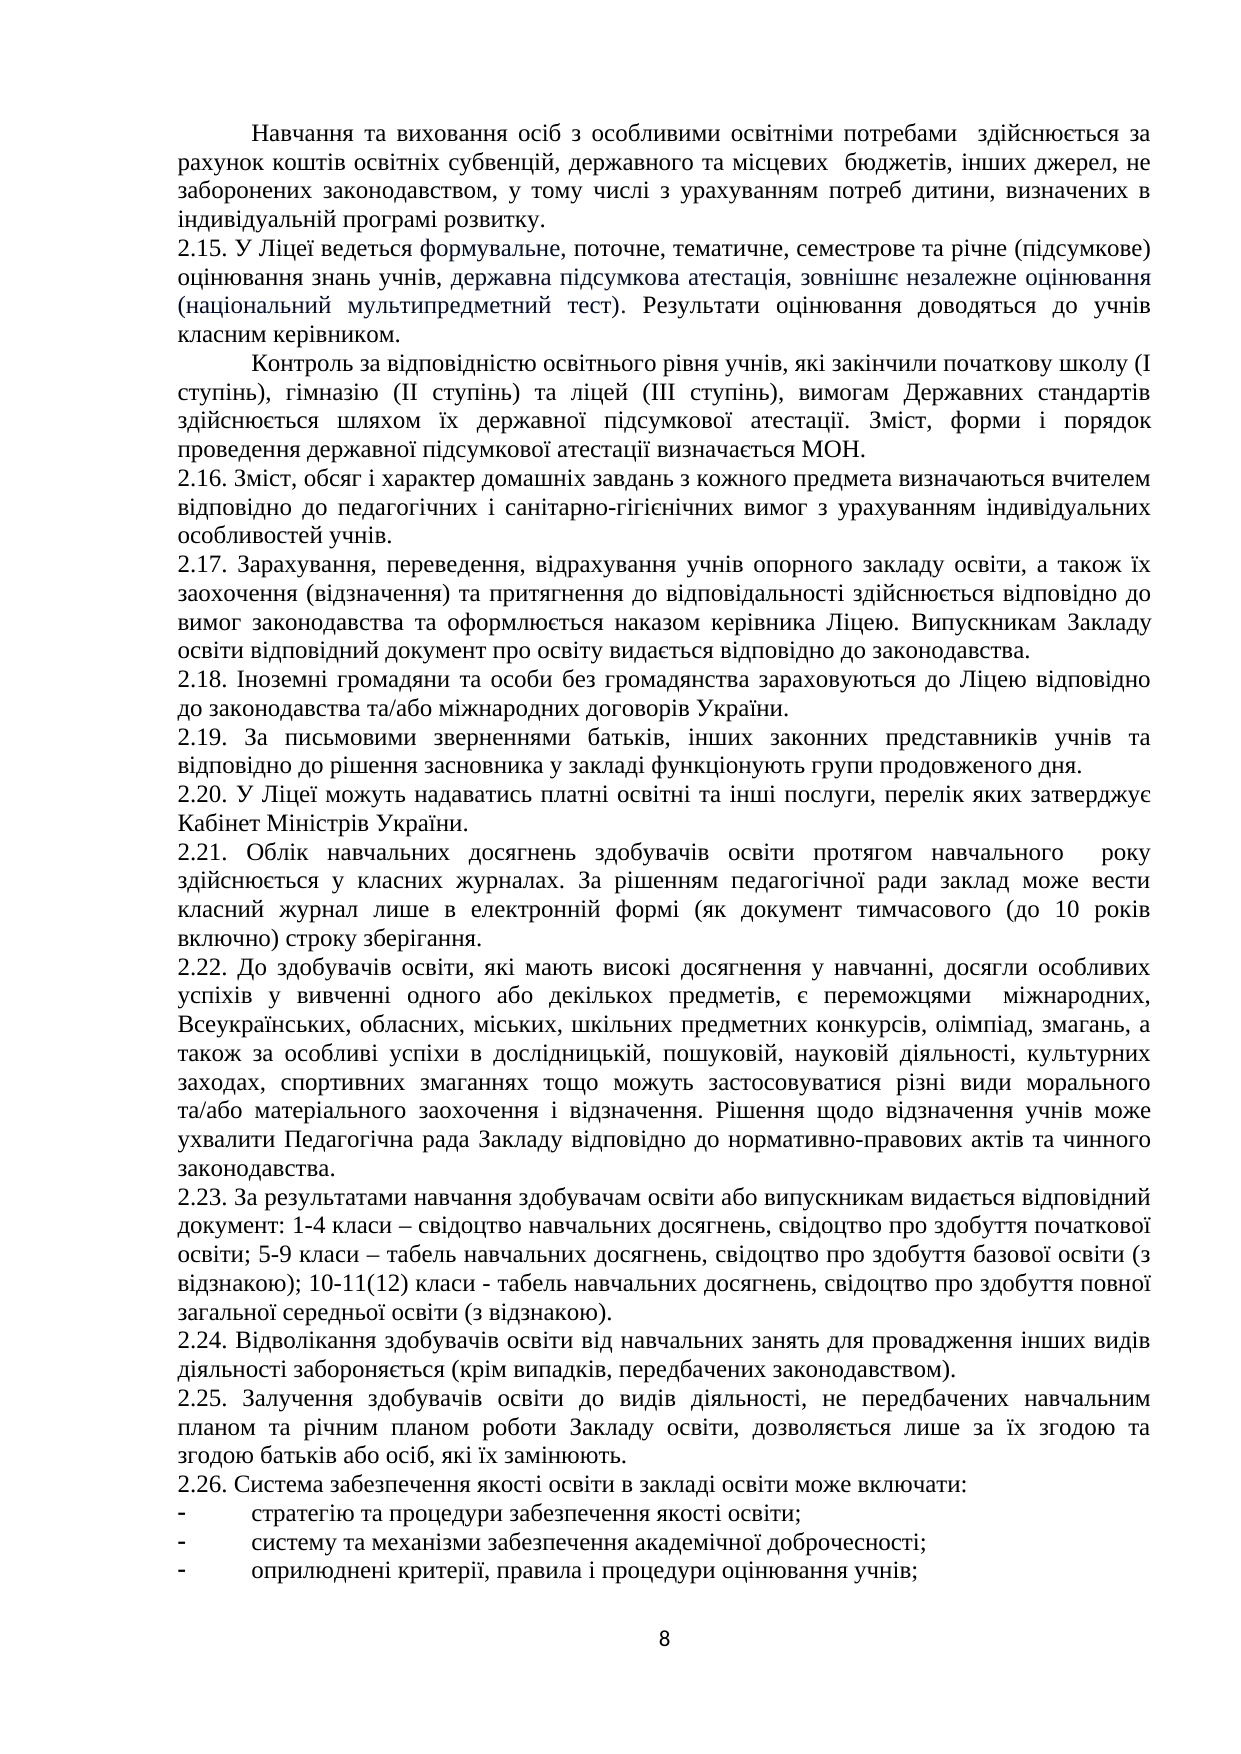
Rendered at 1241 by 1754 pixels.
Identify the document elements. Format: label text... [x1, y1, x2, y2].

text 2.24. Відволікання здобувачів освіти від навчальних занять для провадження інших видів діяльності забороняється (крім випадків, передбачених законодавством). [177, 1326, 1152, 1383]
text 2.19. За письмовими зверненнями батьків, інших законних представників учнів та відповідно до рішення засновника у закладі функціонують групи продовженого дня. [177, 722, 1152, 779]
text 2.22. До здобувачів освіти, які мають високі досягнення у навчанні, досягли особливих успіхів у вивченні одного або декількох предметів, є переможцями міжнародних, Всеукраїнських, обласних, міських, шкільних предметних конкурсів, олімпіад, змагань, а також за особливі успіхи в дослідницькій, пошуковій, науковій діяльності, культурних заходах, спортивних змаганнях тощо можуть застосовуватися різні види морального та/або матеріального заохочення і відзначення. Рішення щодо відзначення учнів може ухвалити Педагогічна рада Закладу відповідно до нормативно-правових актів та чинного законодавства. [177, 952, 1152, 1182]
list стратегію та процедури забезпечення якості освіти; [177, 1498, 1152, 1527]
text 2.17. Зарахування, переведення, відрахування учнів опорного закладу освіти, а також їх заохочення (відзначення) та притягнення до відповідальності здійснюється відповідно до вимог законодавства та оформлюється наказом керівника Ліцею. Випускникам Закладу освіти відповідний документ про освіту видається відповідно до законодавства. [177, 549, 1152, 664]
text 2.25. Залучення здобувачів освіти до видів діяльності, не передбачених навчальним планом та річним планом роботи Закладу освіти, дозволяється лише за їх згодою та згодою батьків або осіб, які їх замінюють. [177, 1383, 1152, 1469]
text 2.18. Іноземні громадяни та особи без громадянства зараховуються до Ліцею відповідно до законодавства та/або міжнародних договорів України. [177, 664, 1152, 722]
text Контроль за відповідністю освітнього рівня учнів, які закінчили початкову школу (І ступінь), гімназію (ІІ ступінь) та ліцей (ІІІ ступінь), вимогам Державних стандартів здійснюється шляхом їх державної підсумкової атестації. Зміст, форми і порядок проведення державної підсумкової атестації визначається МОН. [177, 348, 1152, 463]
text 2.23. За результатами навчання здобувачам освіти або випускникам видається відповідний документ: 1-4 класи – свідоцтво навчальних досягнень, свідоцтво про здобуття початкової освіти; 5-9 класи – табель навчальних досягнень, свідоцтво про здобуття базової освіти (з відзнакою); 10-11(12) класи - табель навчальних досягнень, свідоцтво про здобуття повної загальної середньої освіти (з відзнакою). [177, 1182, 1152, 1326]
list оприлюднені критерії, правила і процедури оцінювання учнів; [177, 1556, 1152, 1584]
text 2.26. Система забезпечення якості освіти в закладі освіти може включати: [177, 1469, 1152, 1498]
text 2.16. Зміст, обсяг і характер домашніх завдань з кожного предмета визначаються вчителем відповідно до педагогічних і санітарно-гігієнічних вимог з урахуванням індивідуальних особливостей учнів. [177, 463, 1152, 549]
list систему та механізми забезпечення академічної доброчесності; [177, 1527, 1152, 1556]
text 2.21. Облік навчальних досягнень здобувачів освіти протягом навчального року здійснюється у класних журналах. За рішенням педагогічної ради заклад може вести класний журнал лише в електронній формі (як документ тимчасового (до 10 років включно) строку зберігання. [177, 837, 1152, 952]
text 2.15. У Ліцеї ведеться формувальне, поточне, тематичне, семестрове та річне (підсумкове) оцінювання знань учнів, державна підсумкова атестація, зовнішнє незалежне оцінювання (національний мультипредметний тест). Результати оцінювання доводяться до учнів класним керівником. [177, 233, 1152, 348]
text 2.20. У Ліцеї можуть надаватись платні освітні та інші послуги, перелік яких затверджує Кабінет Міністрів України. [177, 779, 1152, 837]
text Навчання та виховання осіб з особливими освітніми потребами здійснюється за рахунок коштів освітніх субвенцій, державного та місцевих бюджетів, інших джерел, не заборонених законодавством, у тому числі з урахуванням потреб дитини, визначених в індивідуальній програмі розвитку. [177, 118, 1152, 233]
